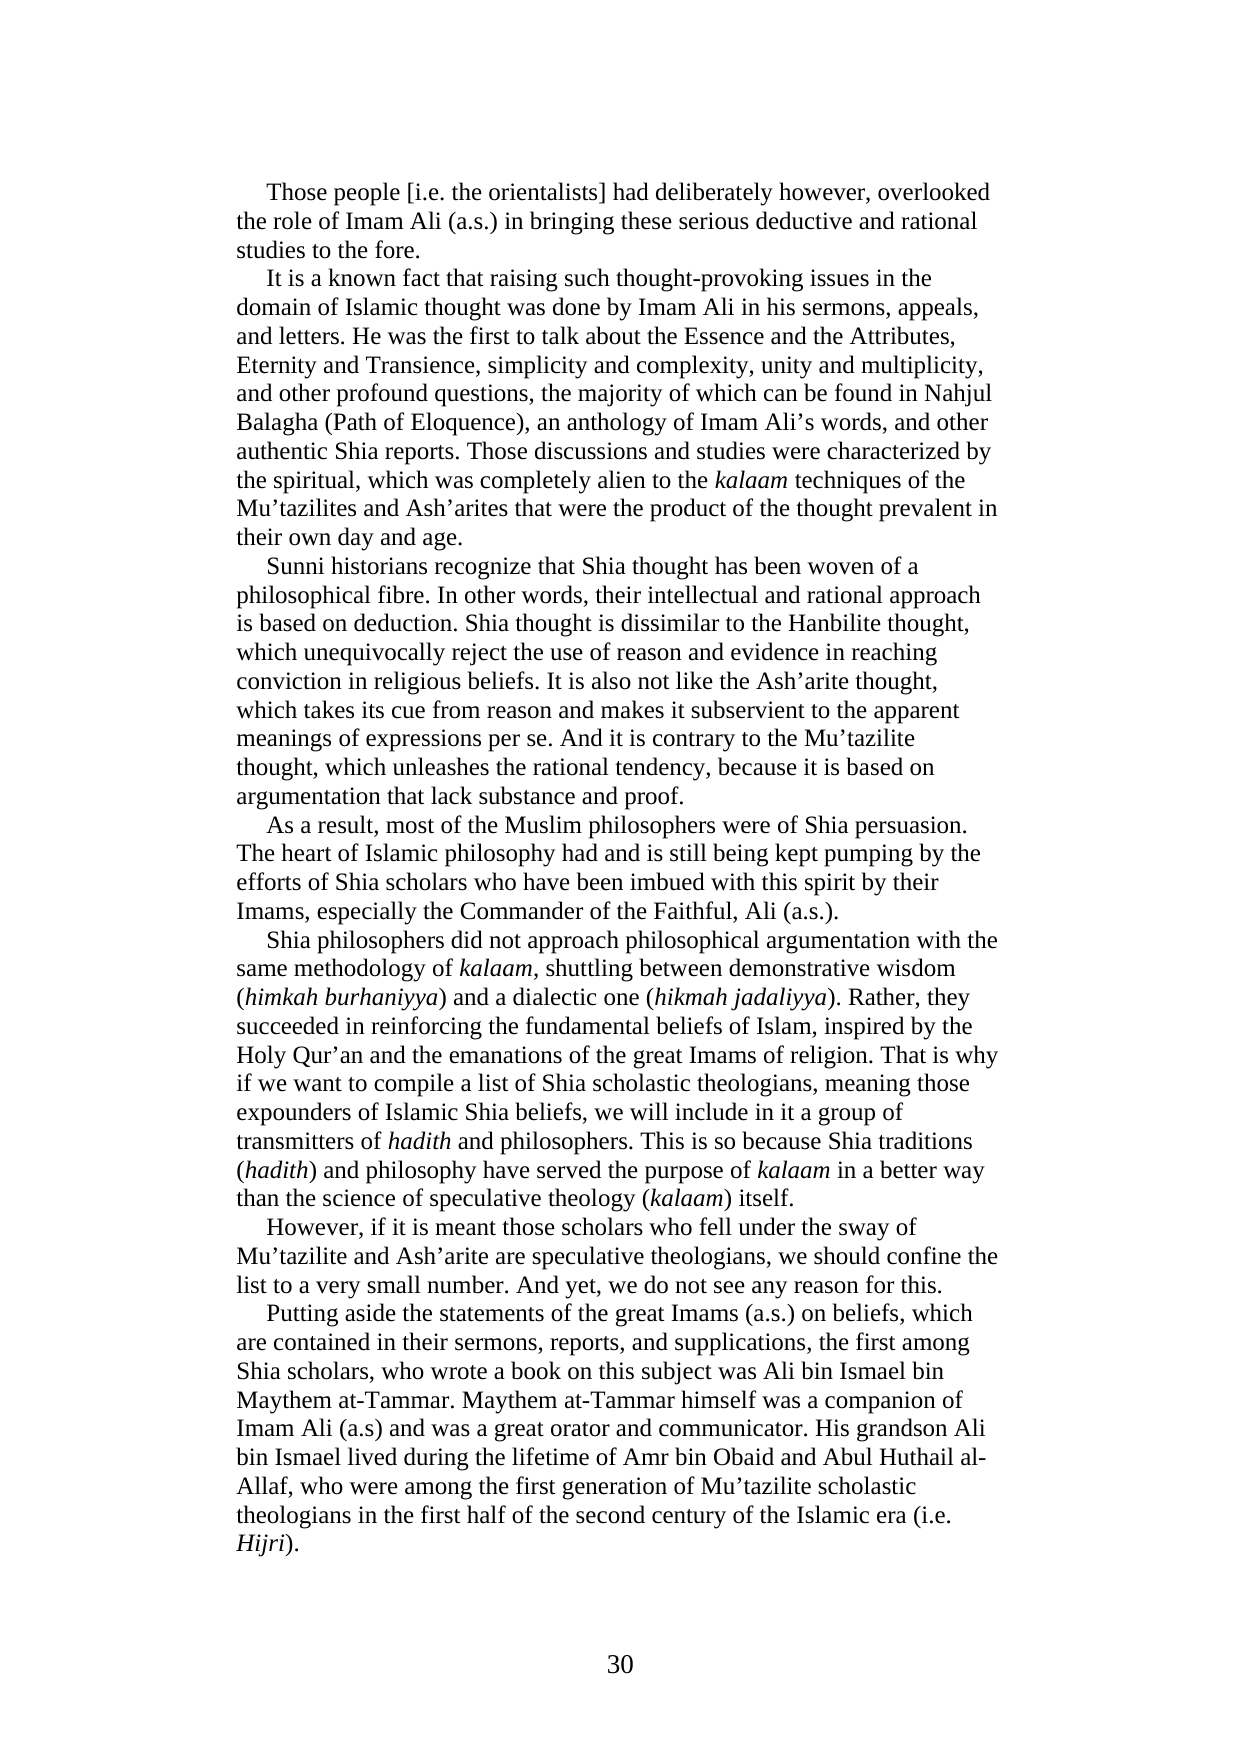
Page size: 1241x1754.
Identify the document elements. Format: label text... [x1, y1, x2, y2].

text However, if it is meant those scholars who fell under the sway of Mu’tazilite and Ash’arite are speculative theologians, we should confine the list to a very small number. And yet, we do not see any reason for this. [236, 1212, 1004, 1298]
text Shia philosophers did not approach philosophical argumentation with the same methodology of kalaam, shuttling between demonstrative wisdom (himkah burhaniyya) and a dialectic one (hikmah jadaliyya). Rather, they succeeded in reinforcing the fundamental beliefs of Islam, inspired by the Holy Qur’an and the emanations of the great Imams of religion. That is why if we want to compile a list of Shia scholastic theologians, meaning those expounders of Islamic Shia beliefs, we will include in it a group of transmitters of hadith and philosophers. This is so because Shia traditions (hadith) and philosophy have served the purpose of kalaam in a better way than the science of speculative theology (kalaam) itself. [236, 925, 1004, 1212]
text Those people [i.e. the orientalists] had deliberately however, overlooked the role of Imam Ali (a.s.) in bringing these serious deductive and rational studies to the fore. [236, 177, 1004, 263]
text As a result, most of the Muslim philosophers were of Shia persuasion. The heart of Islamic philosophy had and is still being kept pumping by the efforts of Shia scholars who have been imbued with this spirit by their Imams, especially the Commander of the Faithful, Ali (a.s.). [236, 810, 1004, 925]
text Putting aside the statements of the great Imams (a.s.) on beliefs, which are contained in their sermons, reports, and supplications, the first among Shia scholars, who wrote a book on this subject was Ali bin Ismael bin Maythem at-Tammar. Maythem at-Tammar himself was a companion of Imam Ali (a.s) and was a great orator and communicator. His grandson Ali bin Ismael lived during the lifetime of Amr bin Obaid and Abul Huthail al-Allaf, who were among the first generation of Mu’tazilite scholastic theologians in the first half of the second century of the Islamic era (i.e. Hijri). [236, 1298, 1004, 1557]
text It is a known fact that raising such thought-provoking issues in the domain of Islamic thought was done by Imam Ali in his sermons, appeals, and letters. He was the first to talk about the Essence and the Attributes, Eternity and Transience, simplicity and complexity, unity and multiplicity, and other profound questions, the majority of which can be found in Nahjul Balagha (Path of Eloquence), an anthology of Imam Ali’s words, and other authentic Shia reports. Those discussions and studies were characterized by the spiritual, which was completely alien to the kalaam techniques of the Mu’tazilites and Ash’arites that were the product of the thought prevalent in their own day and age. [236, 263, 1004, 551]
text Sunni historians recognize that Shia thought has been woven of a philosophical fibre. In other words, their intellectual and rational approach is based on deduction. Shia thought is dissimilar to the Hanbilite thought, which unequivocally reject the use of reason and evidence in reaching conviction in religious beliefs. It is also not like the Ash’arite thought, which takes its cue from reason and makes it subservient to the apparent meanings of expressions per se. And it is contrary to the Mu’tazilite thought, which unleashes the rational tendency, because it is based on argumentation that lack substance and proof. [236, 551, 1004, 810]
